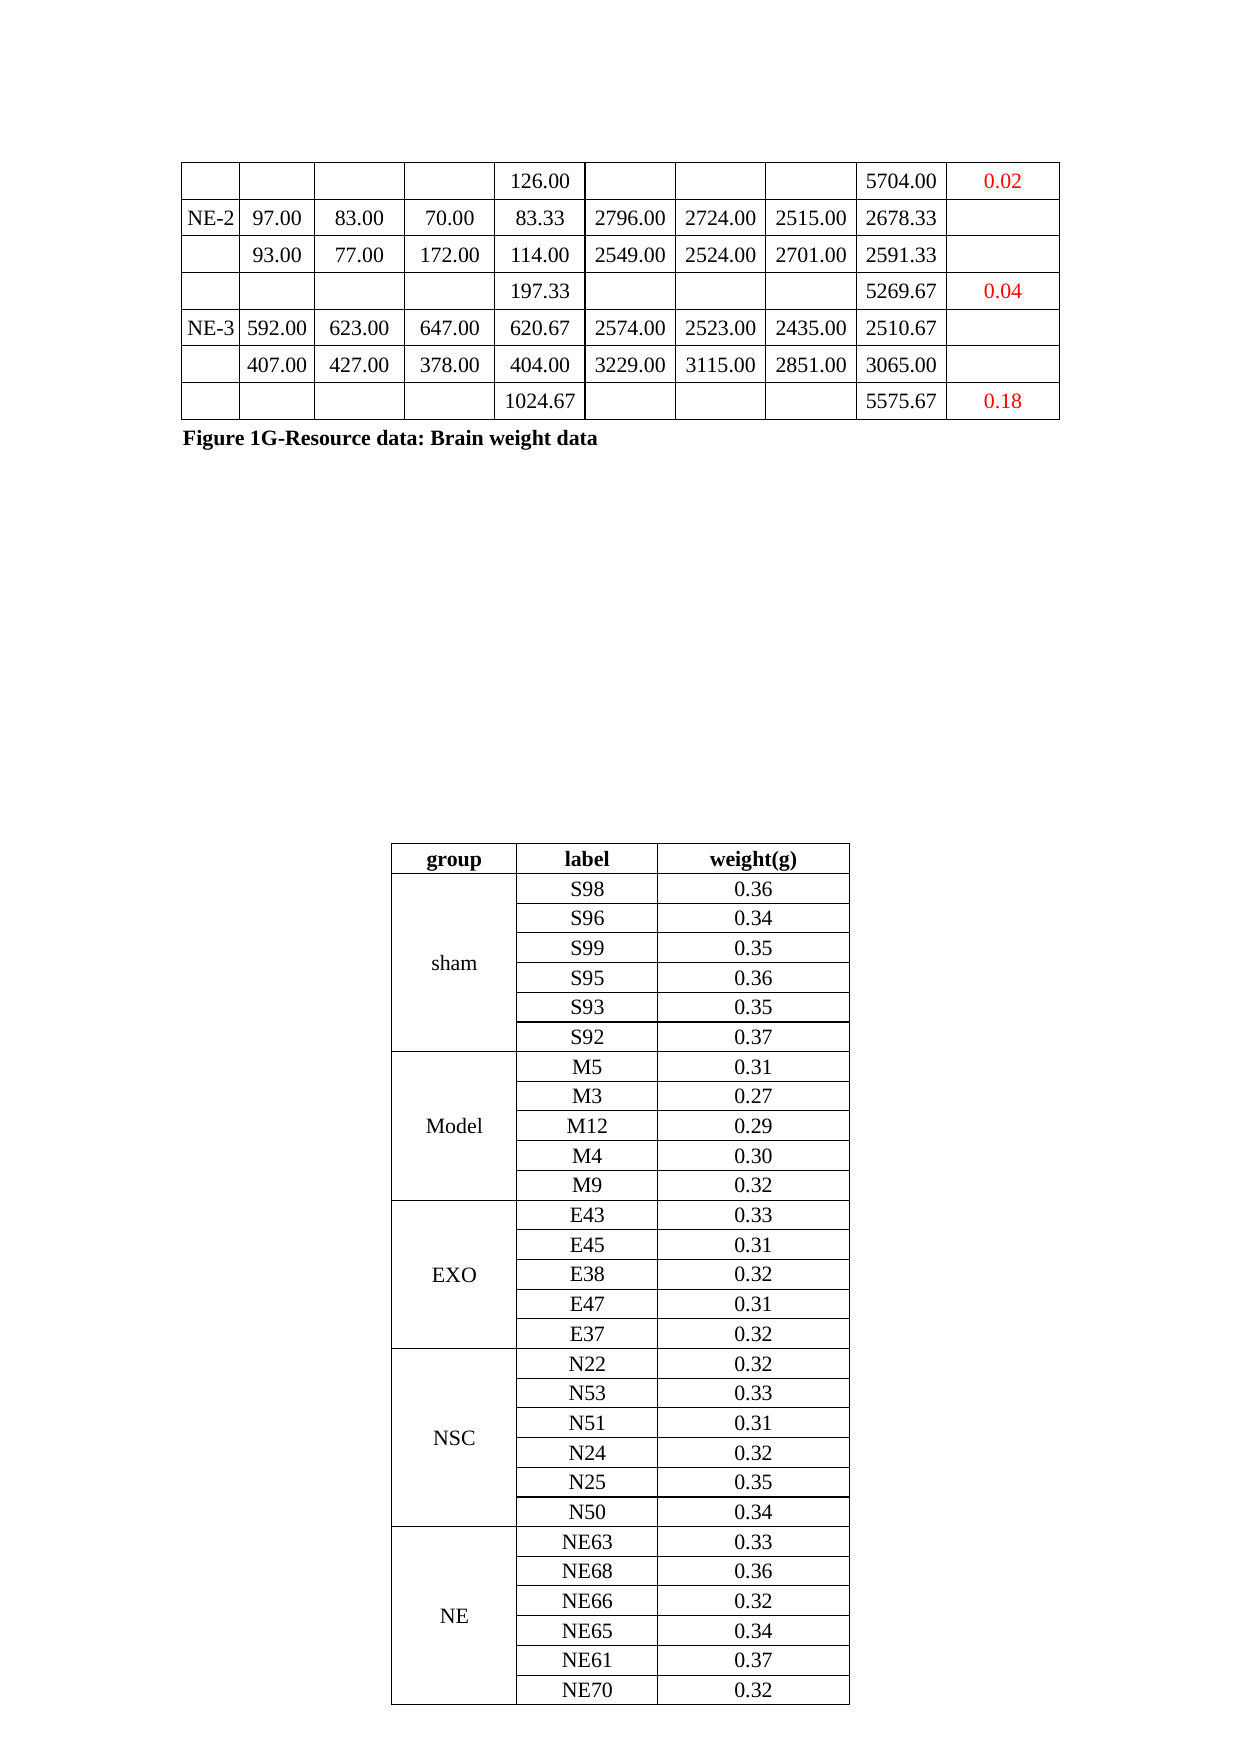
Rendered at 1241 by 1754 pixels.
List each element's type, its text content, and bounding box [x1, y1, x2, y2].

table_cell [676, 383, 765, 419]
table_cell [240, 273, 314, 309]
table_cell 0.18 [947, 383, 1059, 419]
table_cell 2549.00 [586, 236, 675, 272]
table_cell 197.33 [495, 273, 584, 309]
table_cell 0.02 [947, 163, 1059, 199]
table_cell N25 [517, 1468, 657, 1496]
table_cell [315, 383, 404, 419]
table_cell sham [392, 874, 516, 1051]
table_cell 407.00 [240, 346, 314, 382]
table_cell 0.32 [658, 1676, 849, 1704]
table_cell EXO [392, 1201, 516, 1348]
table_cell M9 [517, 1171, 657, 1199]
table_cell 97.00 [240, 200, 314, 235]
table_cell S98 [517, 874, 657, 903]
table_cell E38 [517, 1260, 657, 1288]
table_cell [947, 200, 1059, 235]
table_cell 1024.67 [495, 383, 584, 419]
table_cell M5 [517, 1052, 657, 1081]
table_cell 0.35 [658, 933, 849, 962]
table_cell 5575.67 [857, 383, 946, 419]
table_cell 0.37 [658, 1646, 849, 1674]
table_cell [586, 273, 675, 309]
table_cell 70.00 [405, 200, 494, 235]
table_cell 0.27 [658, 1082, 849, 1110]
table_cell 0.36 [658, 874, 849, 903]
table_cell E45 [517, 1230, 657, 1259]
table_cell 0.34 [658, 1616, 849, 1645]
table_cell NE70 [517, 1676, 657, 1704]
table_cell S96 [517, 904, 657, 932]
table_cell N22 [517, 1349, 657, 1378]
table_cell 172.00 [405, 236, 494, 272]
table_cell [182, 163, 239, 199]
table_cell S95 [517, 963, 657, 992]
table_cell 2678.33 [857, 200, 946, 235]
table_cell E43 [517, 1201, 657, 1229]
table_cell 623.00 [315, 310, 404, 345]
table_cell M4 [517, 1141, 657, 1170]
table_cell [766, 383, 856, 419]
table_cell 0.34 [658, 904, 849, 932]
table_cell N53 [517, 1379, 657, 1407]
table_cell 2435.00 [766, 310, 856, 345]
table_cell Figure 1G-Resource data: Brain weight data [181, 420, 1057, 455]
table_cell [405, 383, 494, 419]
table_cell 0.32 [658, 1349, 849, 1378]
table_cell [182, 273, 239, 309]
table_cell [405, 163, 494, 199]
table_cell 404.00 [495, 346, 584, 382]
table_cell [676, 163, 765, 199]
table_cell 5269.67 [857, 273, 946, 309]
table_cell 2724.00 [676, 200, 765, 235]
table_cell [182, 236, 239, 272]
table_cell [947, 310, 1059, 345]
table_header group [392, 844, 516, 873]
table_cell 2510.67 [857, 310, 946, 345]
table_cell 2591.33 [857, 236, 946, 272]
table_cell 0.35 [658, 1468, 849, 1496]
table_cell 114.00 [495, 236, 584, 272]
table_cell [766, 163, 856, 199]
table_cell 0.36 [658, 1557, 849, 1585]
table_cell 0.31 [658, 1230, 849, 1259]
table_cell 3229.00 [586, 346, 675, 382]
table_cell [586, 383, 675, 419]
table_cell 93.00 [240, 236, 314, 272]
table_cell 378.00 [405, 346, 494, 382]
table_cell [240, 383, 314, 419]
table_cell [315, 273, 404, 309]
table_cell [405, 273, 494, 309]
table_cell NE68 [517, 1557, 657, 1585]
table_cell 2523.00 [676, 310, 765, 345]
table_cell N50 [517, 1498, 657, 1526]
table_cell 83.33 [495, 200, 584, 235]
table_cell NE-2 [182, 200, 239, 235]
table_cell 0.31 [658, 1408, 849, 1437]
table_cell NE63 [517, 1527, 657, 1556]
table_cell [182, 346, 239, 382]
table_cell 0.29 [658, 1111, 849, 1140]
table_cell NE65 [517, 1616, 657, 1645]
table_header weight(g) [658, 844, 849, 873]
table_cell Model [392, 1052, 516, 1199]
table_cell N51 [517, 1408, 657, 1437]
table_cell 77.00 [315, 236, 404, 272]
table_cell 0.34 [658, 1498, 849, 1526]
table_cell NE61 [517, 1646, 657, 1674]
table_cell [182, 383, 239, 419]
table_cell [676, 273, 765, 309]
table_cell 0.37 [658, 1023, 849, 1051]
table_cell E37 [517, 1319, 657, 1348]
table_cell E47 [517, 1290, 657, 1318]
table_cell 0.35 [658, 993, 849, 1021]
table_cell 0.30 [658, 1141, 849, 1170]
table_cell [240, 163, 314, 199]
table_cell M3 [517, 1082, 657, 1110]
table_cell 2796.00 [586, 200, 675, 235]
table_cell N24 [517, 1438, 657, 1467]
table_cell S93 [517, 993, 657, 1021]
table_cell [586, 163, 675, 199]
table_cell 620.67 [495, 310, 584, 345]
table_cell 0.33 [658, 1201, 849, 1229]
table_cell 5704.00 [857, 163, 946, 199]
table_cell 2574.00 [586, 310, 675, 345]
table_cell NE [392, 1527, 516, 1704]
table_cell 83.00 [315, 200, 404, 235]
table_cell M12 [517, 1111, 657, 1140]
table_cell [947, 346, 1059, 382]
table_cell [947, 236, 1059, 272]
table_cell 0.04 [947, 273, 1059, 309]
table_cell 0.32 [658, 1171, 849, 1199]
table_cell 3065.00 [857, 346, 946, 382]
table_cell 0.33 [658, 1527, 849, 1556]
table_cell 427.00 [315, 346, 404, 382]
table_cell [315, 163, 404, 199]
table_cell 0.32 [658, 1438, 849, 1467]
table_cell 0.31 [658, 1052, 849, 1081]
table_cell 647.00 [405, 310, 494, 345]
table_cell 0.36 [658, 963, 849, 992]
table_cell 0.32 [658, 1319, 849, 1348]
table_cell 2524.00 [676, 236, 765, 272]
table_cell [766, 273, 856, 309]
table_cell 0.32 [658, 1586, 849, 1615]
table_cell 2701.00 [766, 236, 856, 272]
table_cell 0.31 [658, 1290, 849, 1318]
table_cell 0.32 [658, 1260, 849, 1288]
table_cell 0.33 [658, 1379, 849, 1407]
table_cell 3115.00 [676, 346, 765, 382]
table_cell S99 [517, 933, 657, 962]
table_cell NE66 [517, 1586, 657, 1615]
table_cell S92 [517, 1023, 657, 1051]
table_cell NSC [392, 1349, 516, 1526]
table_cell NE-3 [182, 310, 239, 345]
table_cell 2515.00 [766, 200, 856, 235]
table_cell 2851.00 [766, 346, 856, 382]
table_cell 592.00 [240, 310, 314, 345]
table_header label [517, 844, 657, 873]
table_cell 126.00 [495, 163, 584, 199]
